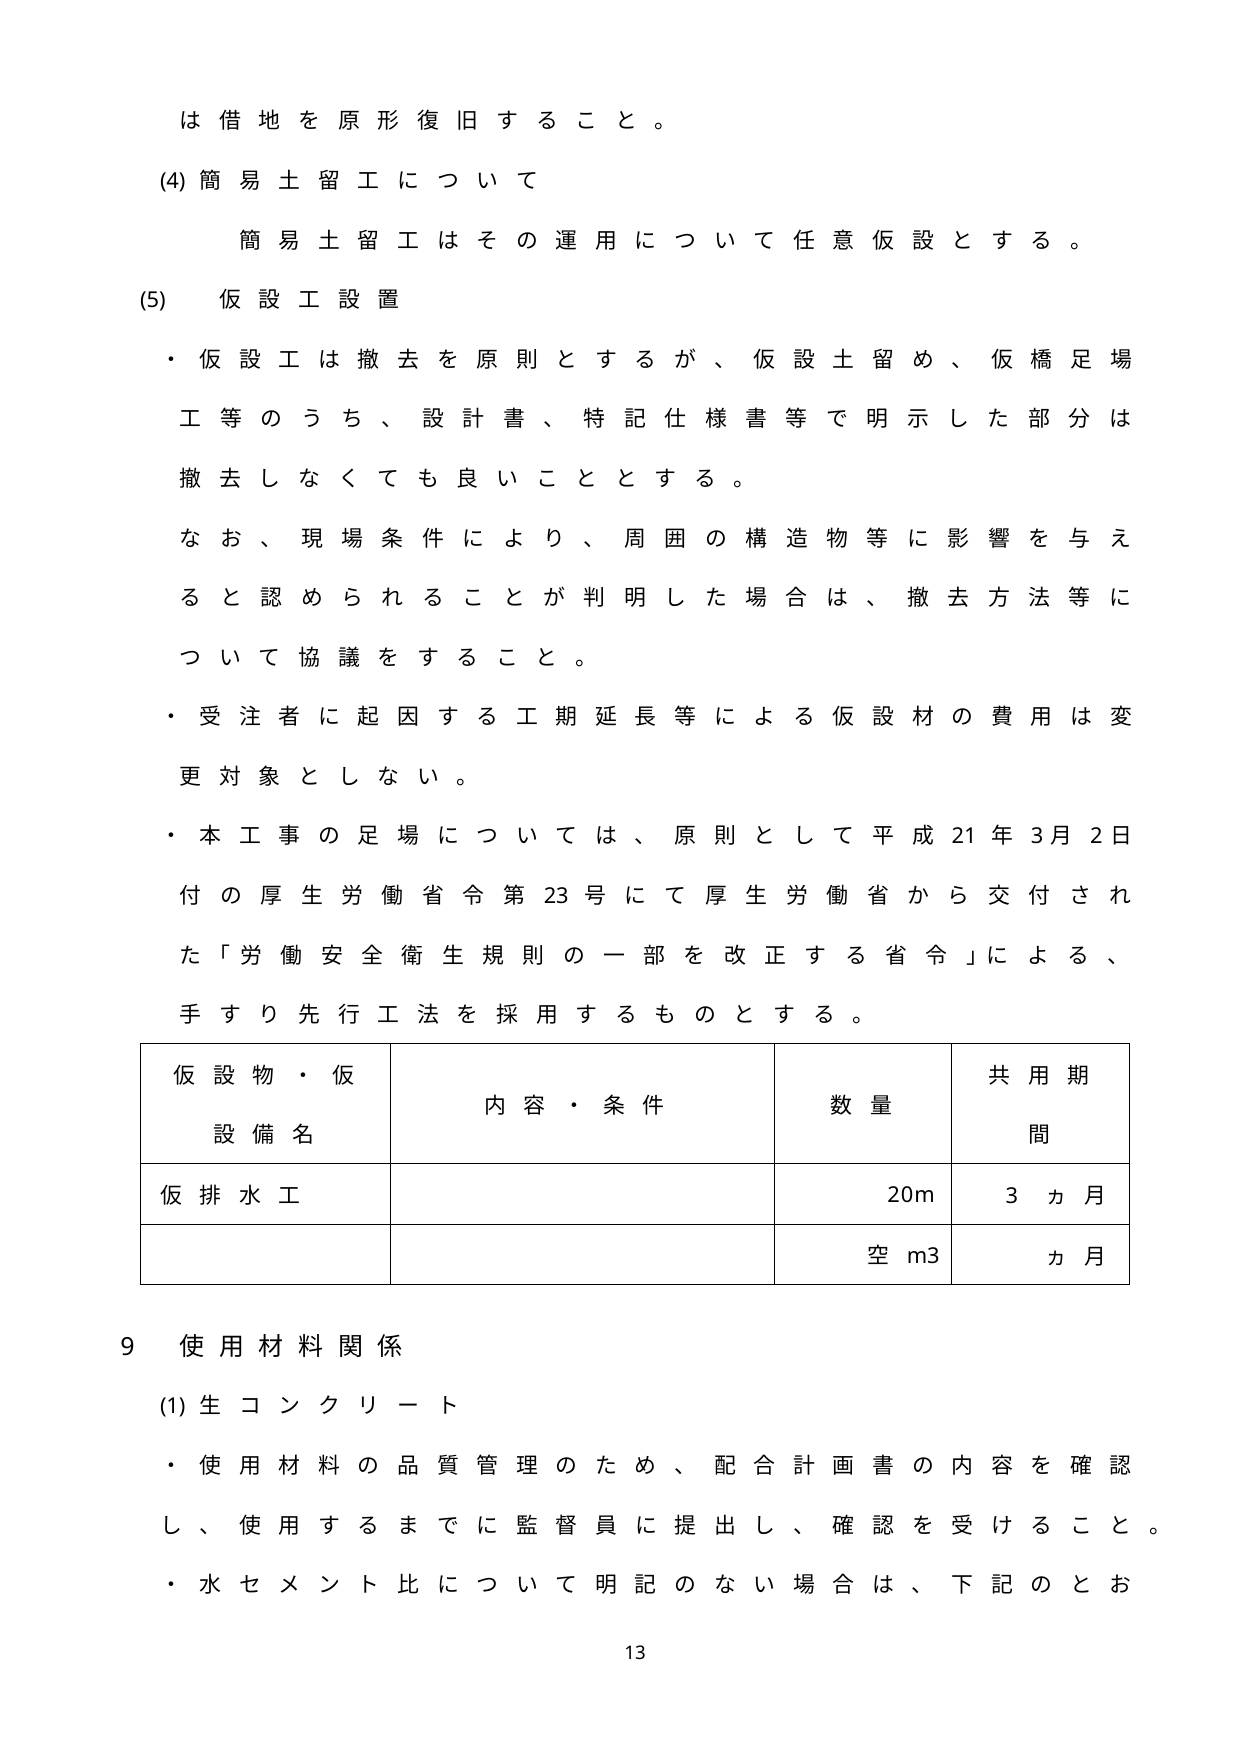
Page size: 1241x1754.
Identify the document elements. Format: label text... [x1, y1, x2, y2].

text ・本工事の足場については、原則として平成21年3月2日付の厚生労働省令第23号にて厚生労働省から交付された｢労働安全衛生規則の一部を改正する省令｣による、手すり先行工法を採用するものとする。 [149, 804, 1149, 1043]
table_cell 仮排水工 [141, 1164, 390, 1224]
text ・使用材料の品質管理のため、配合計画書の内容を確認し、使用するまでに監督員に提出し、確認を受けること。 [156, 1434, 1149, 1553]
table_cell [141, 1225, 390, 1284]
table_cell [391, 1225, 774, 1284]
table_header 内容・条件 [391, 1044, 774, 1163]
text (1) 生コンクリート [144, 1375, 1149, 1434]
text なお、現場条件により、周囲の構造物等に影響を与えると認められることが判明した場合は、撤去方法等について協議をすること。 [164, 507, 1149, 685]
text (4) 簡易土留工について [120, 149, 1149, 209]
table_header 数量 [775, 1044, 951, 1163]
table_cell [391, 1164, 774, 1224]
text (5) 仮設工設置 [135, 268, 1149, 328]
text 簡易土留工はその運用について任意仮設とする。 [120, 209, 1149, 268]
table_cell 20m [775, 1164, 951, 1224]
table_cell 空m3 [775, 1225, 951, 1284]
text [156, 1553, 1149, 1613]
table_header 共用期間 [952, 1044, 1129, 1163]
table_header 仮設物・仮設備名 [141, 1044, 390, 1163]
table_cell 3ヵ月 [952, 1164, 1129, 1224]
text ・受注者に起因する工期延長等による仮設材の費用は変更対象としない。 [149, 685, 1149, 804]
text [120, 89, 1149, 149]
text 9 使用材料関係 [120, 1315, 1149, 1375]
text ・仮設工は撤去を原則とするが、仮設土留め、仮橋足場工等のうち、設計書、特記仕様書等で明示した部分は撤去しなくても良いこととする。 [149, 328, 1149, 507]
table_cell ヵ月 [952, 1225, 1129, 1284]
